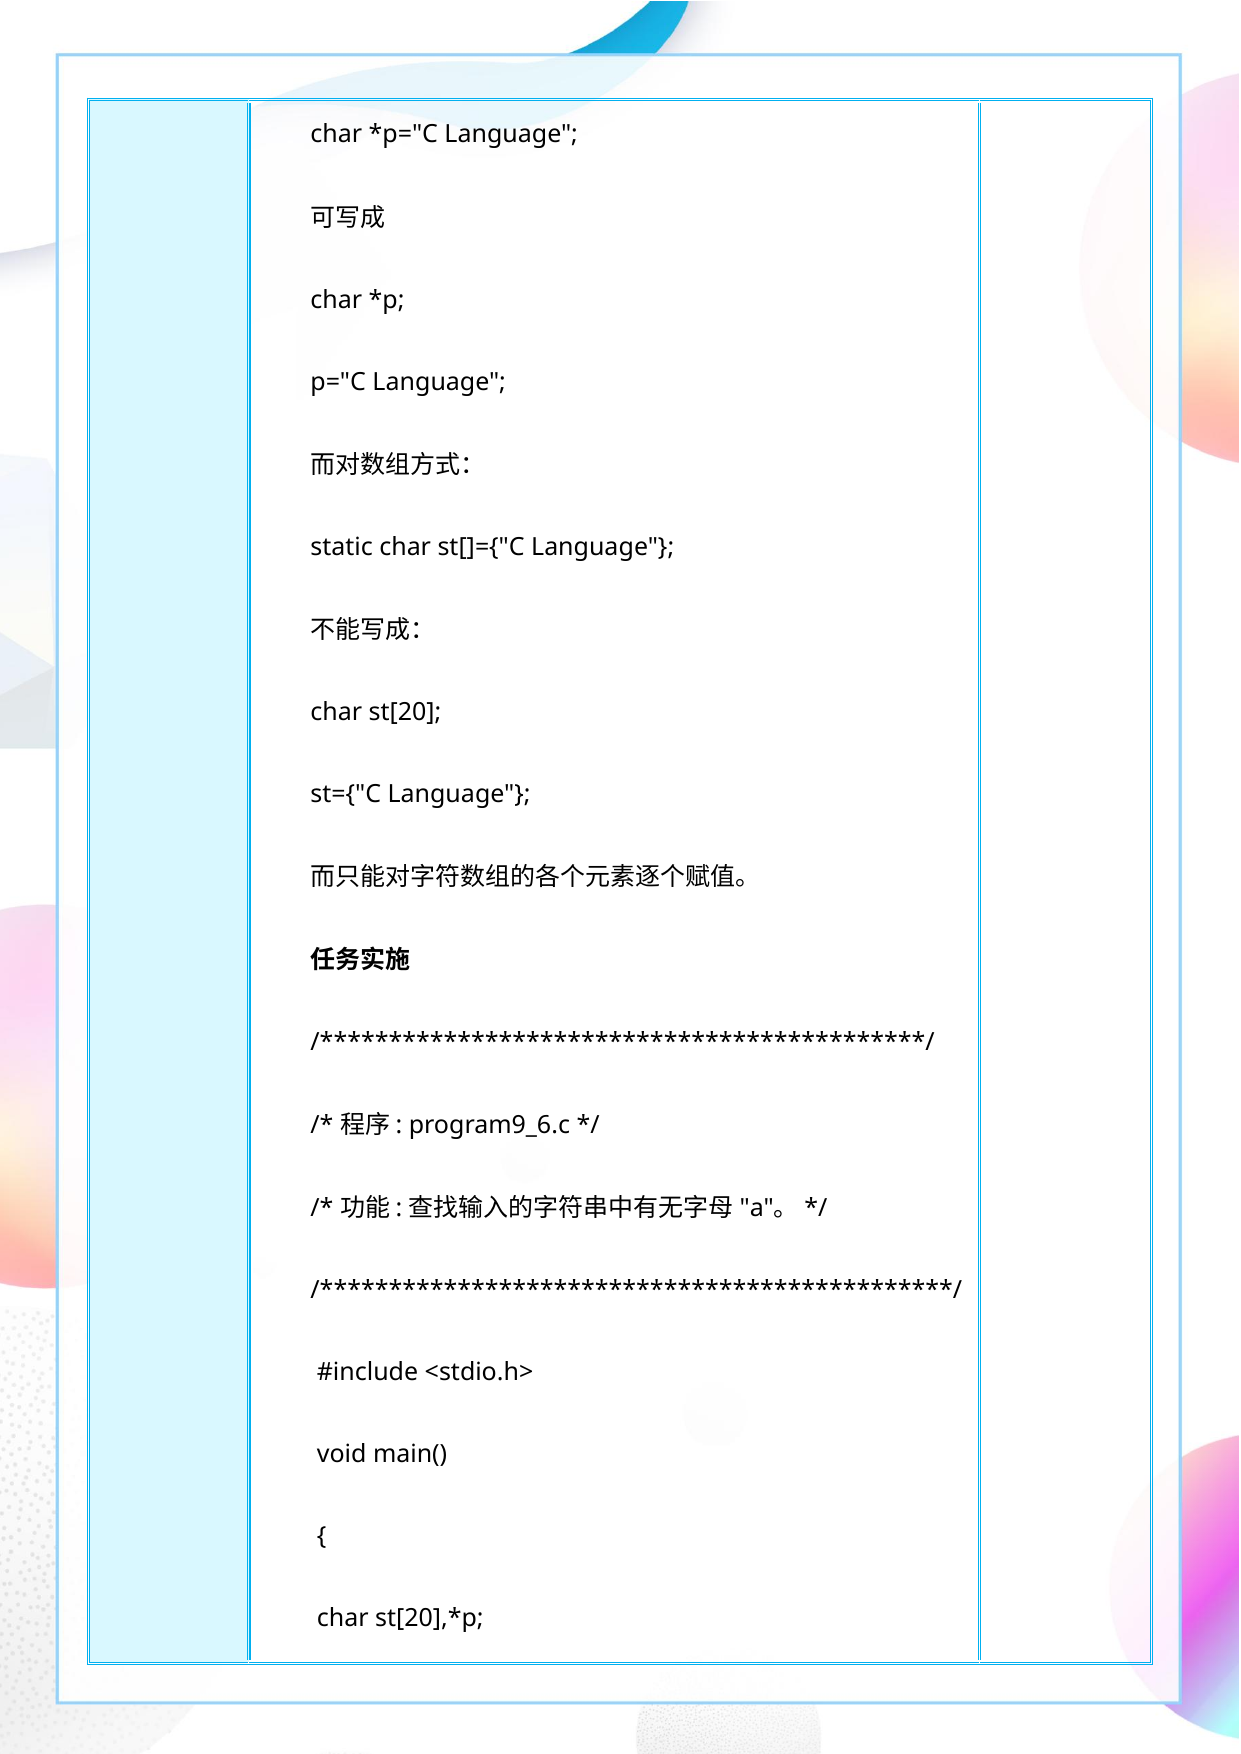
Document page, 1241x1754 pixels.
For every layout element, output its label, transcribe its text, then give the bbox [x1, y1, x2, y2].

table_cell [980, 101, 1150, 1662]
table_cell 知识讲解（45min） [90, 99, 249, 1662]
picture [0, 1, 1239, 1754]
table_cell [249, 101, 979, 1662]
